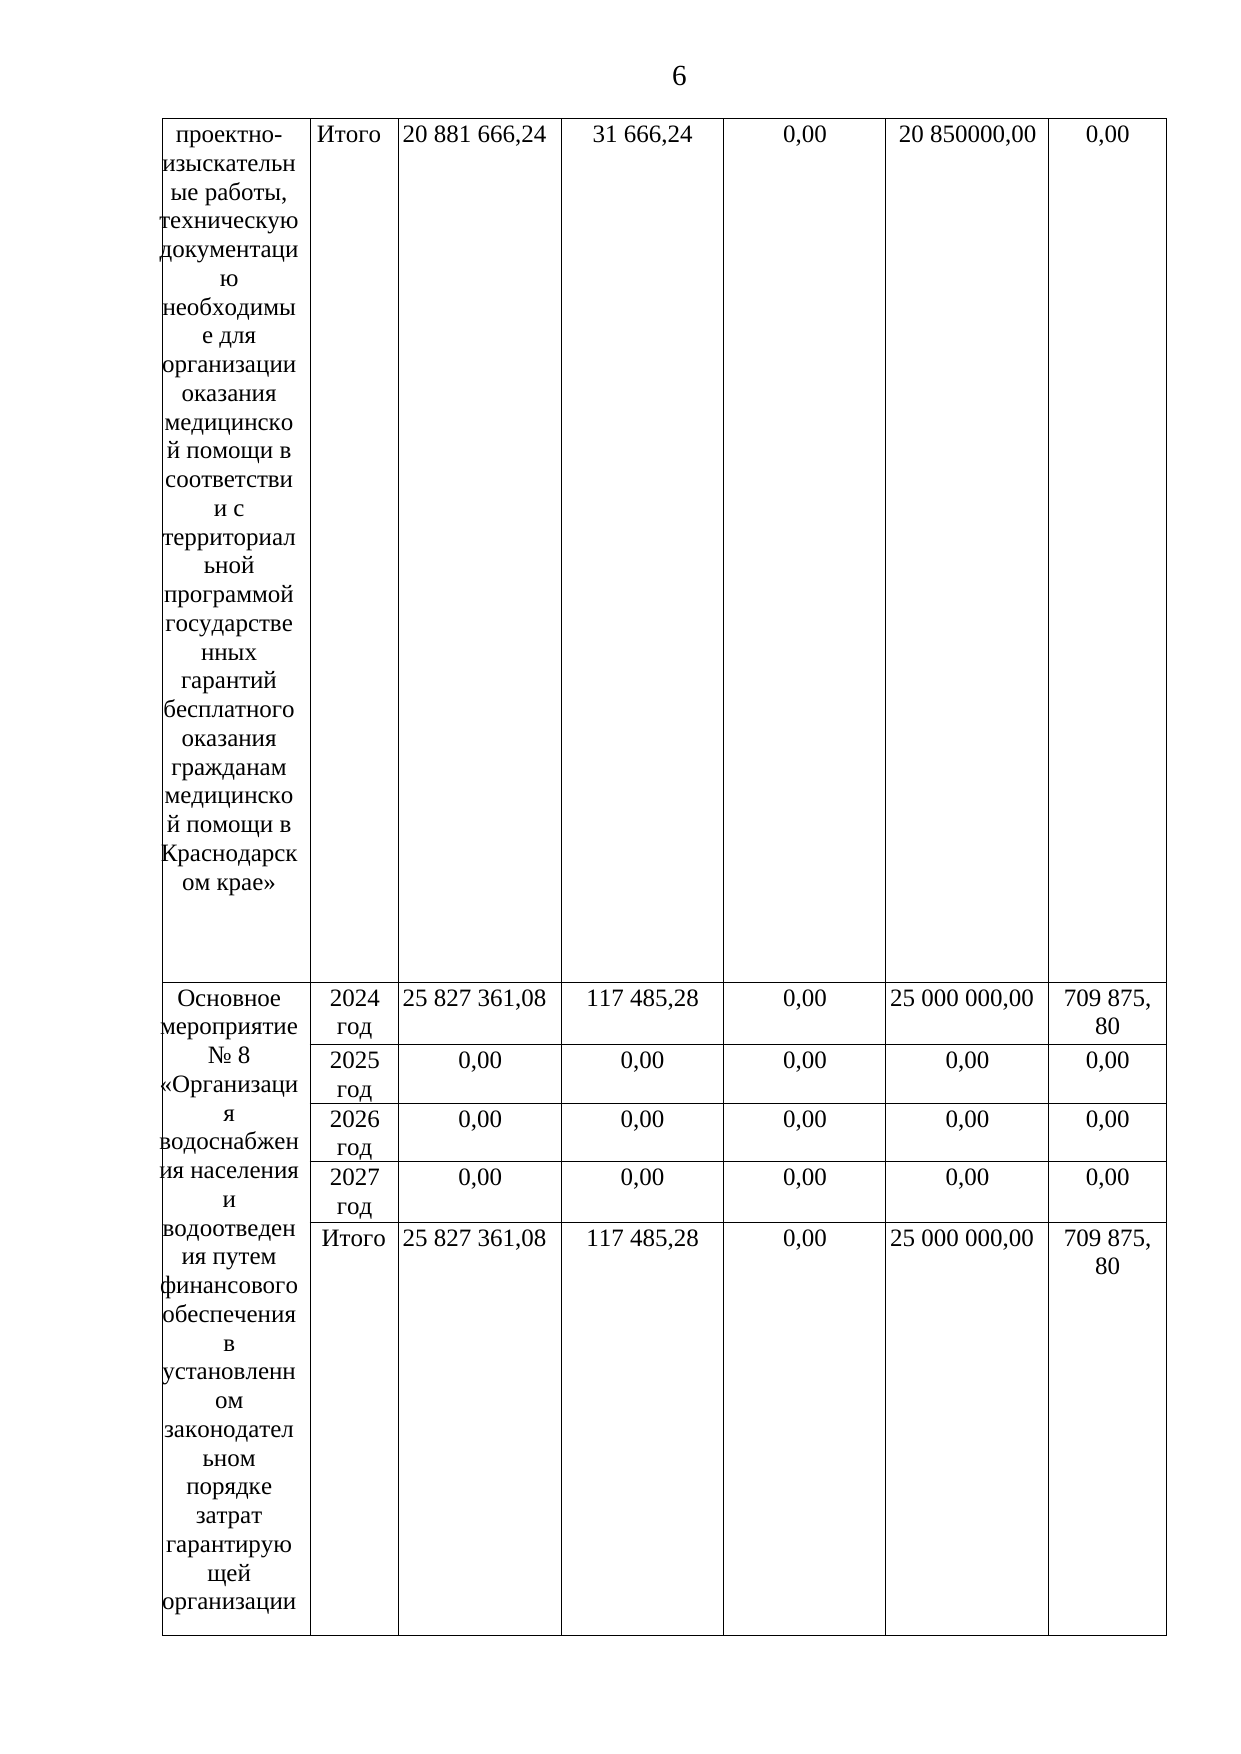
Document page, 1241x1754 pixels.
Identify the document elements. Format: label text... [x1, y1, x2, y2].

table_cell 0,00 [562, 1162, 723, 1222]
table_cell 0,00 [1049, 119, 1166, 982]
table_cell 0,00 [724, 1104, 885, 1161]
table_cell 0,00 [399, 1104, 561, 1161]
table_cell 20 850000,00 [886, 119, 1048, 982]
table_cell 0,00 [724, 983, 885, 1044]
table_cell 2027 год [311, 1162, 398, 1222]
table_cell 117 485,28 [562, 1223, 723, 1635]
table_cell 0,00 [562, 1045, 723, 1103]
table_cell 25 827 361,08 [399, 1223, 561, 1635]
table_cell 0,00 [1049, 1162, 1166, 1222]
table_cell 25 000 000,00 [886, 983, 1048, 1044]
table_cell 0,00 [399, 1045, 561, 1103]
table_cell 20 881 666,24 [399, 119, 561, 982]
table_cell 0,00 [724, 1162, 885, 1222]
table_cell 0,00 [562, 1104, 723, 1161]
table_cell 0,00 [724, 1045, 885, 1103]
table_cell 25 000 000,00 [886, 1223, 1048, 1635]
table_cell 25 827 361,08 [399, 983, 561, 1044]
table_cell Основное мероприятие № 8 «Организация водоснабжения населения и водоотведения путем финансового обеспечения в установленном законодательном порядке затрат гарантирующей организации по погашению просроченной кредиторской задолженности за потребленные энергоресурсы и коммунальные ресурсы в целях водоснабжения населения и водоотведения» [163, 983, 310, 1635]
table_cell 0,00 [1049, 1045, 1166, 1103]
table_cell 2024 год [311, 983, 398, 1044]
table_cell 0,00 [724, 1223, 885, 1635]
table_cell 0,00 [1049, 1104, 1166, 1161]
table_cell 0,00 [724, 119, 885, 982]
table_cell 2026 год [311, 1104, 398, 1161]
table_cell 0,00 [399, 1162, 561, 1222]
table_cell 0,00 [886, 1045, 1048, 1103]
table_cell 2025 год [311, 1045, 398, 1103]
table_cell 117 485,28 [562, 983, 723, 1044]
table_cell 709 875,80 [1049, 983, 1166, 1044]
table_cell 0,00 [886, 1104, 1048, 1161]
table_cell Итого [311, 1223, 398, 1635]
table_cell Итого [311, 119, 398, 982]
table_cell 709 875,80 [1049, 1223, 1166, 1635]
table_cell 31 666,24 [562, 119, 723, 982]
table_cell 0,00 [886, 1162, 1048, 1222]
